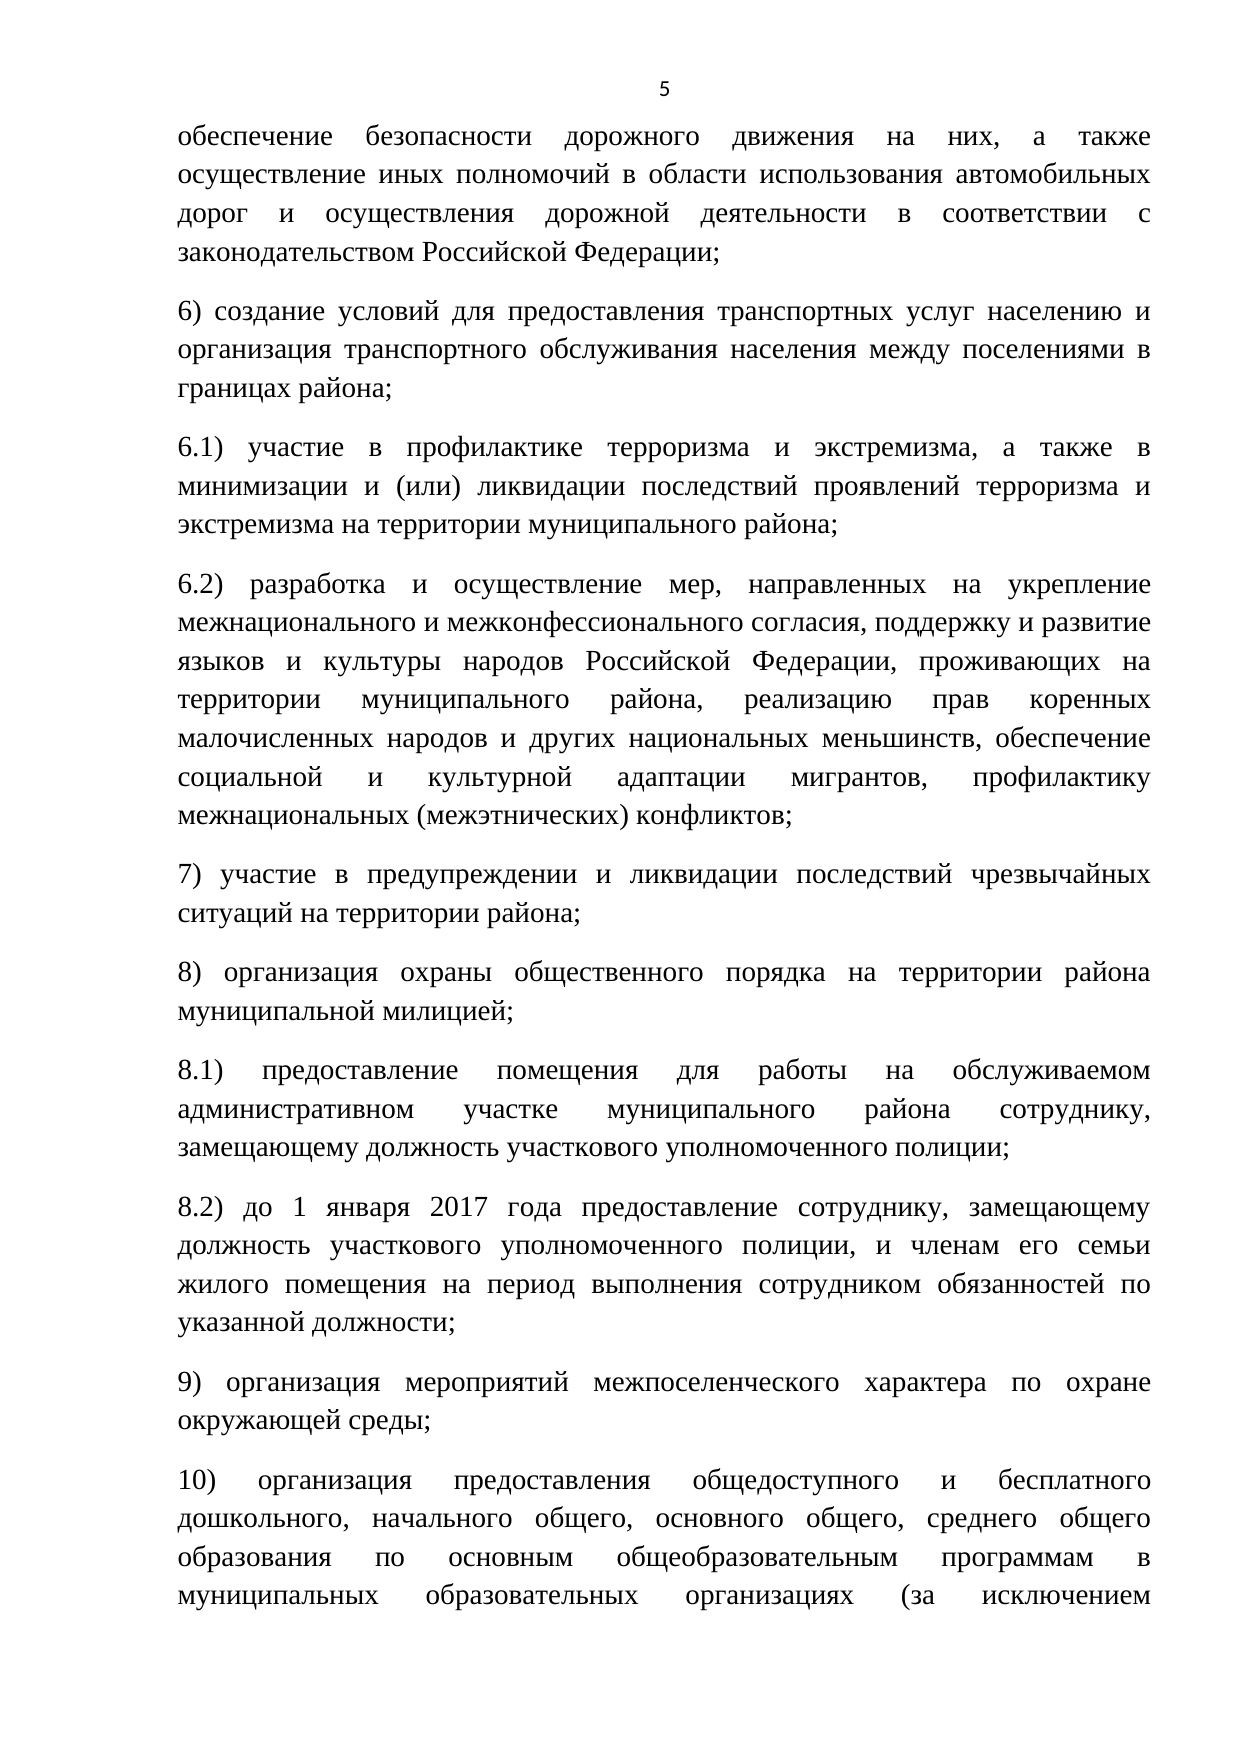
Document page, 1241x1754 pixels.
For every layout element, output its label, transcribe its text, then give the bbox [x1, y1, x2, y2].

text 6.2) разработка и осуществление мер, направленных на укрепление межнационального и межконфессионального согласия, поддержку и развитие языков и культуры народов Российской Федерации, проживающих на территории муниципального района, реализацию прав коренных малочисленных народов и других национальных меньшинств, обеспечение социальной и культурной адаптации мигрантов, профилактику межнациональных (межэтнических) конфликтов; [177, 566, 1152, 831]
text 8.1) предоставление помещения для работы на обслуживаемом административном участке муниципального района сотруднику, замещающему должность участкового уполномоченного полиции; [177, 1052, 1152, 1163]
text 6) создание условий для предоставления транспортных услуг населению и организация транспортного обслуживания населения между поселениями в границах района; [177, 293, 1152, 404]
text 6.1) участие в профилактике терроризма и экстремизма, а также в минимизации и (или) ликвидации последствий проявлений терроризма и экстремизма на территории муниципального района; [177, 429, 1152, 540]
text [177, 1462, 1152, 1611]
text 9) организация мероприятий межпоселенческого характера по охране окружающей среды; [177, 1364, 1152, 1436]
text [177, 118, 1152, 267]
text 8.2) до 1 января 2017 года предоставление сотруднику, замещающему должность участкового уполномоченного полиции, и членам его семьи жилого помещения на период выполнения сотрудником обязанностей по указанной должности; [177, 1189, 1152, 1338]
text 8) организация охраны общественного порядка на территории района муниципальной милицией; [177, 954, 1152, 1027]
text 7) участие в предупреждении и ликвидации последствий чрезвычайных ситуаций на территории района; [177, 857, 1152, 929]
